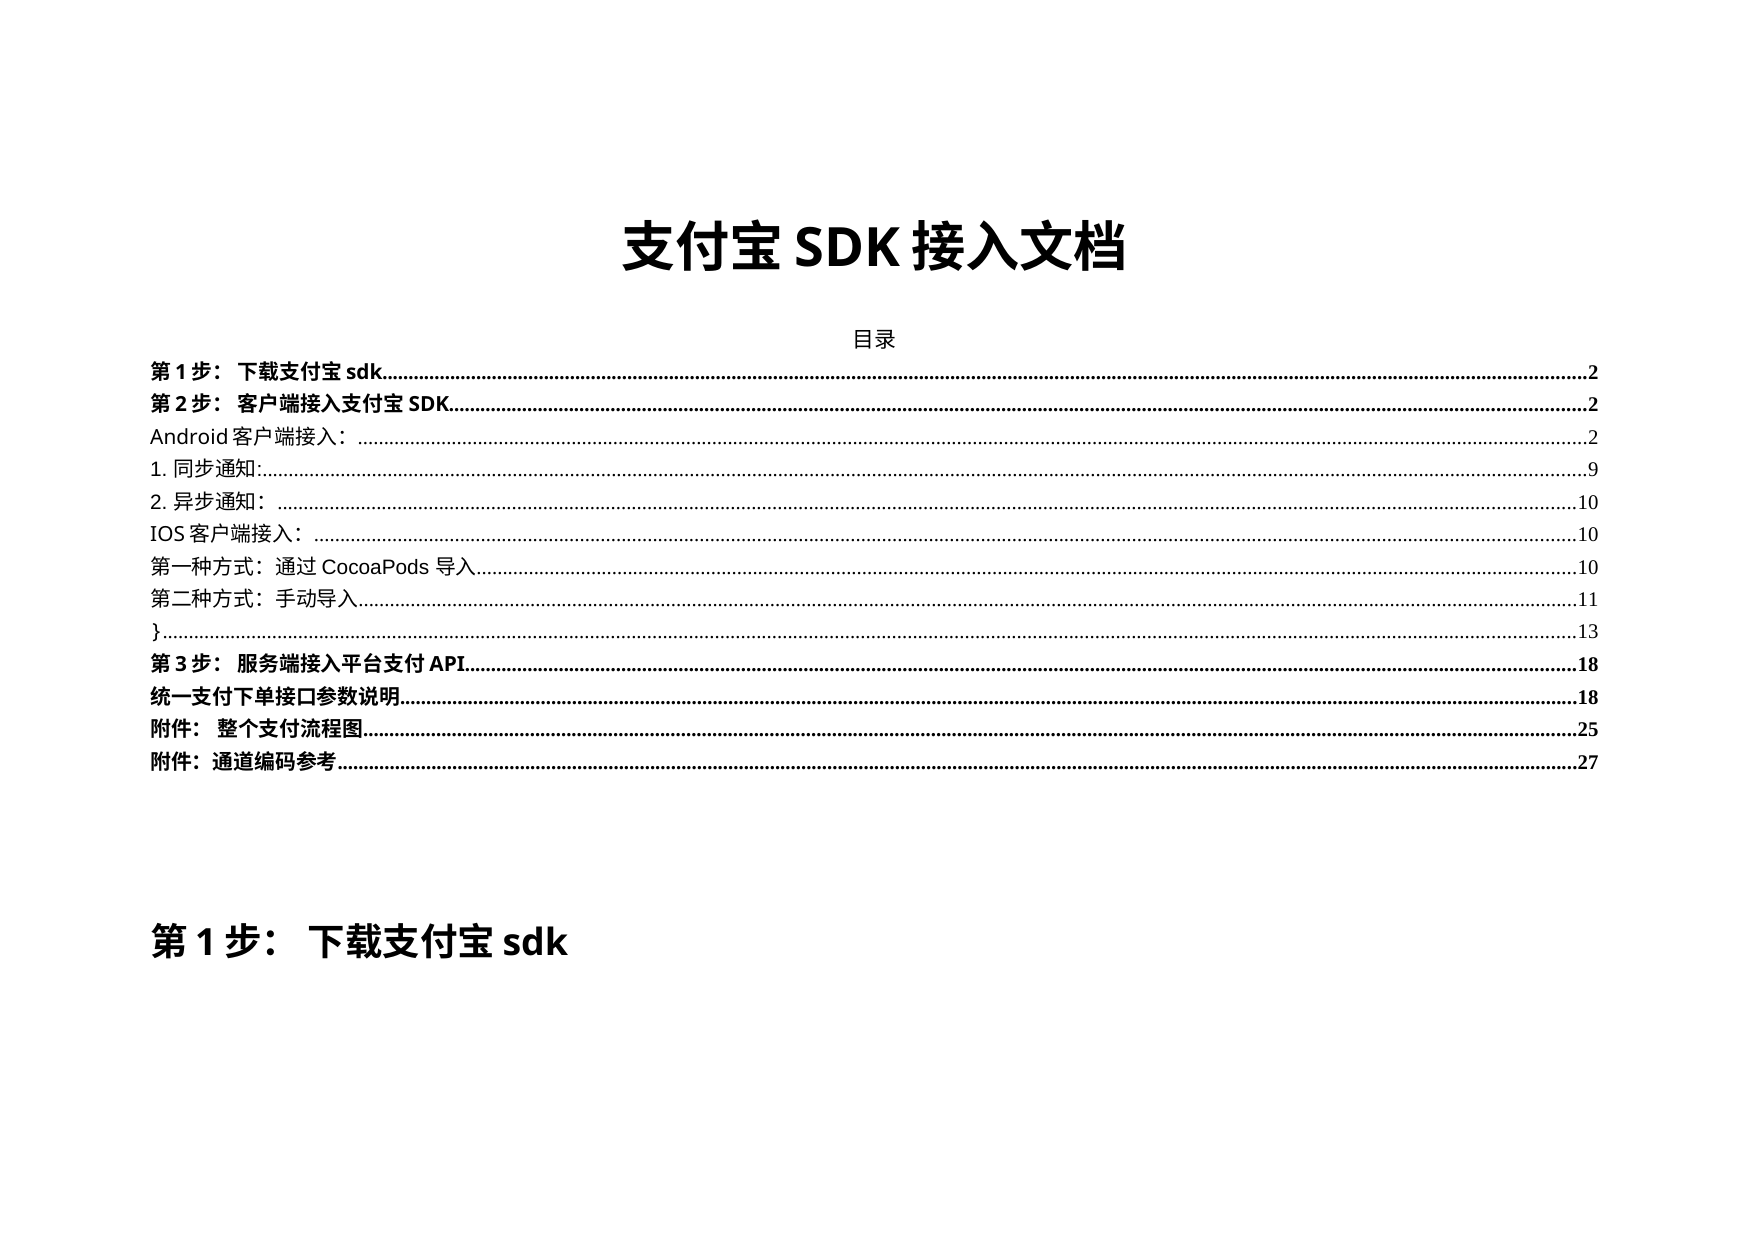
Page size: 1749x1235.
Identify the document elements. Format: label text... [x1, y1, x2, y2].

subtitle 支付宝SDK接入文档 [150, 195, 1598, 292]
list 第1步： 下载支付宝sdk [150, 906, 1598, 971]
